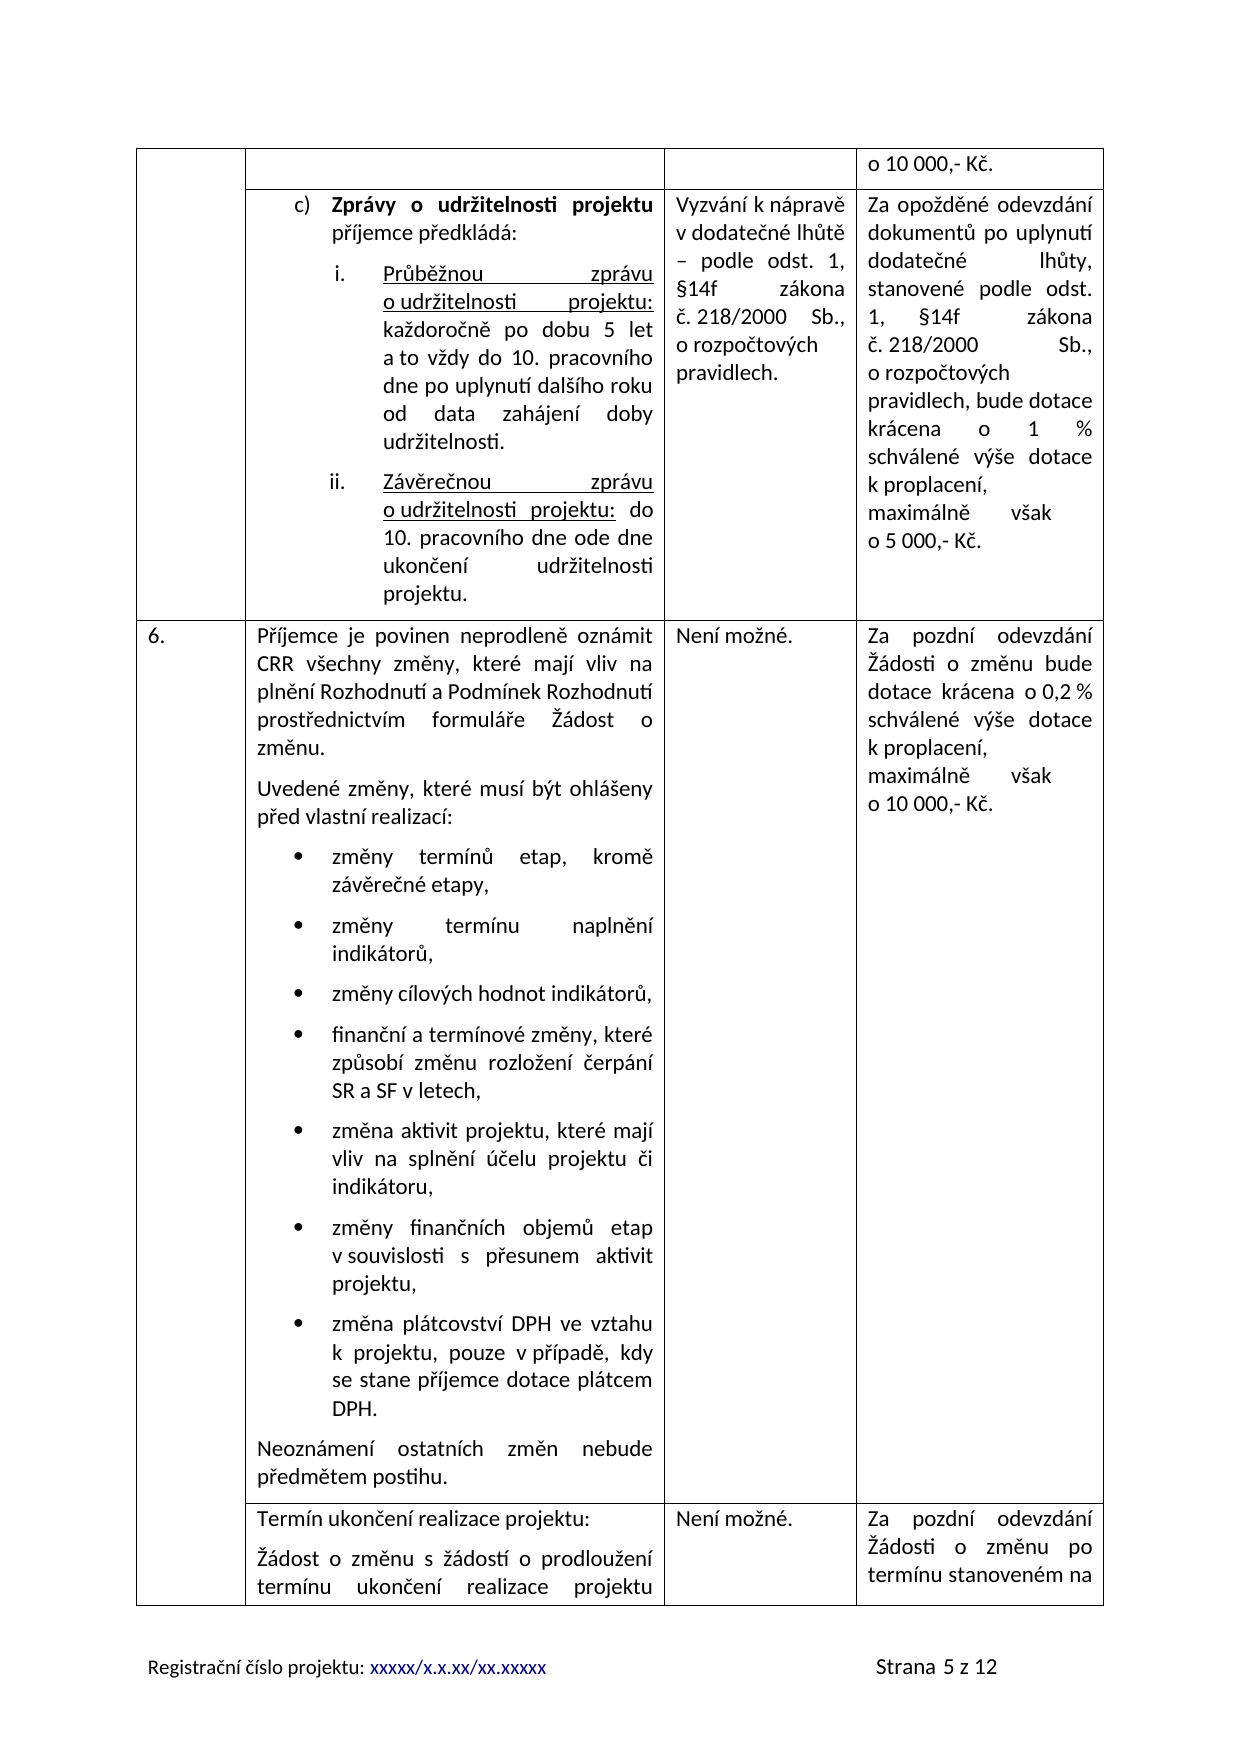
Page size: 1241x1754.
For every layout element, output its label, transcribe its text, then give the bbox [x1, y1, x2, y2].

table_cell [246, 1504, 664, 1605]
table_cell Za opožděné odevzdání dokumentů po uplynutí dodatečné lhůty, stanovené podle odst. 1, §14f zákona č. 218/2000 Sb., o rozpočtových pravidlech, bude dotace krácena o 1 % schválené výše dotace k proplacení, maximálně však o 5 000,- Kč. [857, 190, 1103, 620]
table_cell Za pozdní odevzdání Žádosti o změnu bude dotace krácena o 0,2 % schválené výše dotace k proplacení, maximálně však o 10 000,- Kč. [857, 621, 1103, 1503]
table_cell Vyzvání k nápravě v dodatečné lhůtě – podle odst. 1, §14f zákona č. 218/2000 Sb., o rozpočtových pravidlech. [665, 190, 856, 620]
table_cell Není možné. [665, 1504, 856, 1605]
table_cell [857, 1504, 1103, 1605]
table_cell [246, 149, 664, 189]
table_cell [857, 149, 1103, 189]
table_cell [665, 149, 856, 189]
table_cell Není možné. [665, 621, 856, 1503]
table_cell Zprávy o udržitelnosti projektu příjemce předkládá: Průběžnou zprávu o udržitelnosti projektu: každoročně po dobu 5 let a to vždy do 10. pracovního dne po uplynutí dalšího roku od data zahájení doby udržitelnosti. Závěrečnou zprávu o udržitelnosti projektu: do 10. pracovního dne ode dne ukončení udržitelnosti projektu. [246, 190, 664, 620]
table_cell Příjemce je povinen neprodleně oznámit CRR všechny změny, které mají vliv na plnění Rozhodnutí a Podmínek Rozhodnutí prostřednictvím formuláře Žádost o změnu. Uvedené změny, které musí být ohlášeny před vlastní realizací: změny termínů etap, kromě závěrečné etapy, změny termínu naplnění indikátorů, změny cílových hodnot indikátorů, finanční a termínové změny, které způsobí změnu rozložení čerpání SR a SF v letech, změna aktivit projektu, které mají vliv na splnění účelu projektu či indikátoru, změny finančních objemů etap v souvislosti s přesunem aktivit projektu, změna plátcovství DPH ve vztahu k projektu, pouze v případě, kdy se stane příjemce dotace plátcem DPH. Neoznámení ostatních změn nebude předmětem postihu. [246, 621, 664, 1503]
table_cell 6. [137, 621, 245, 1605]
